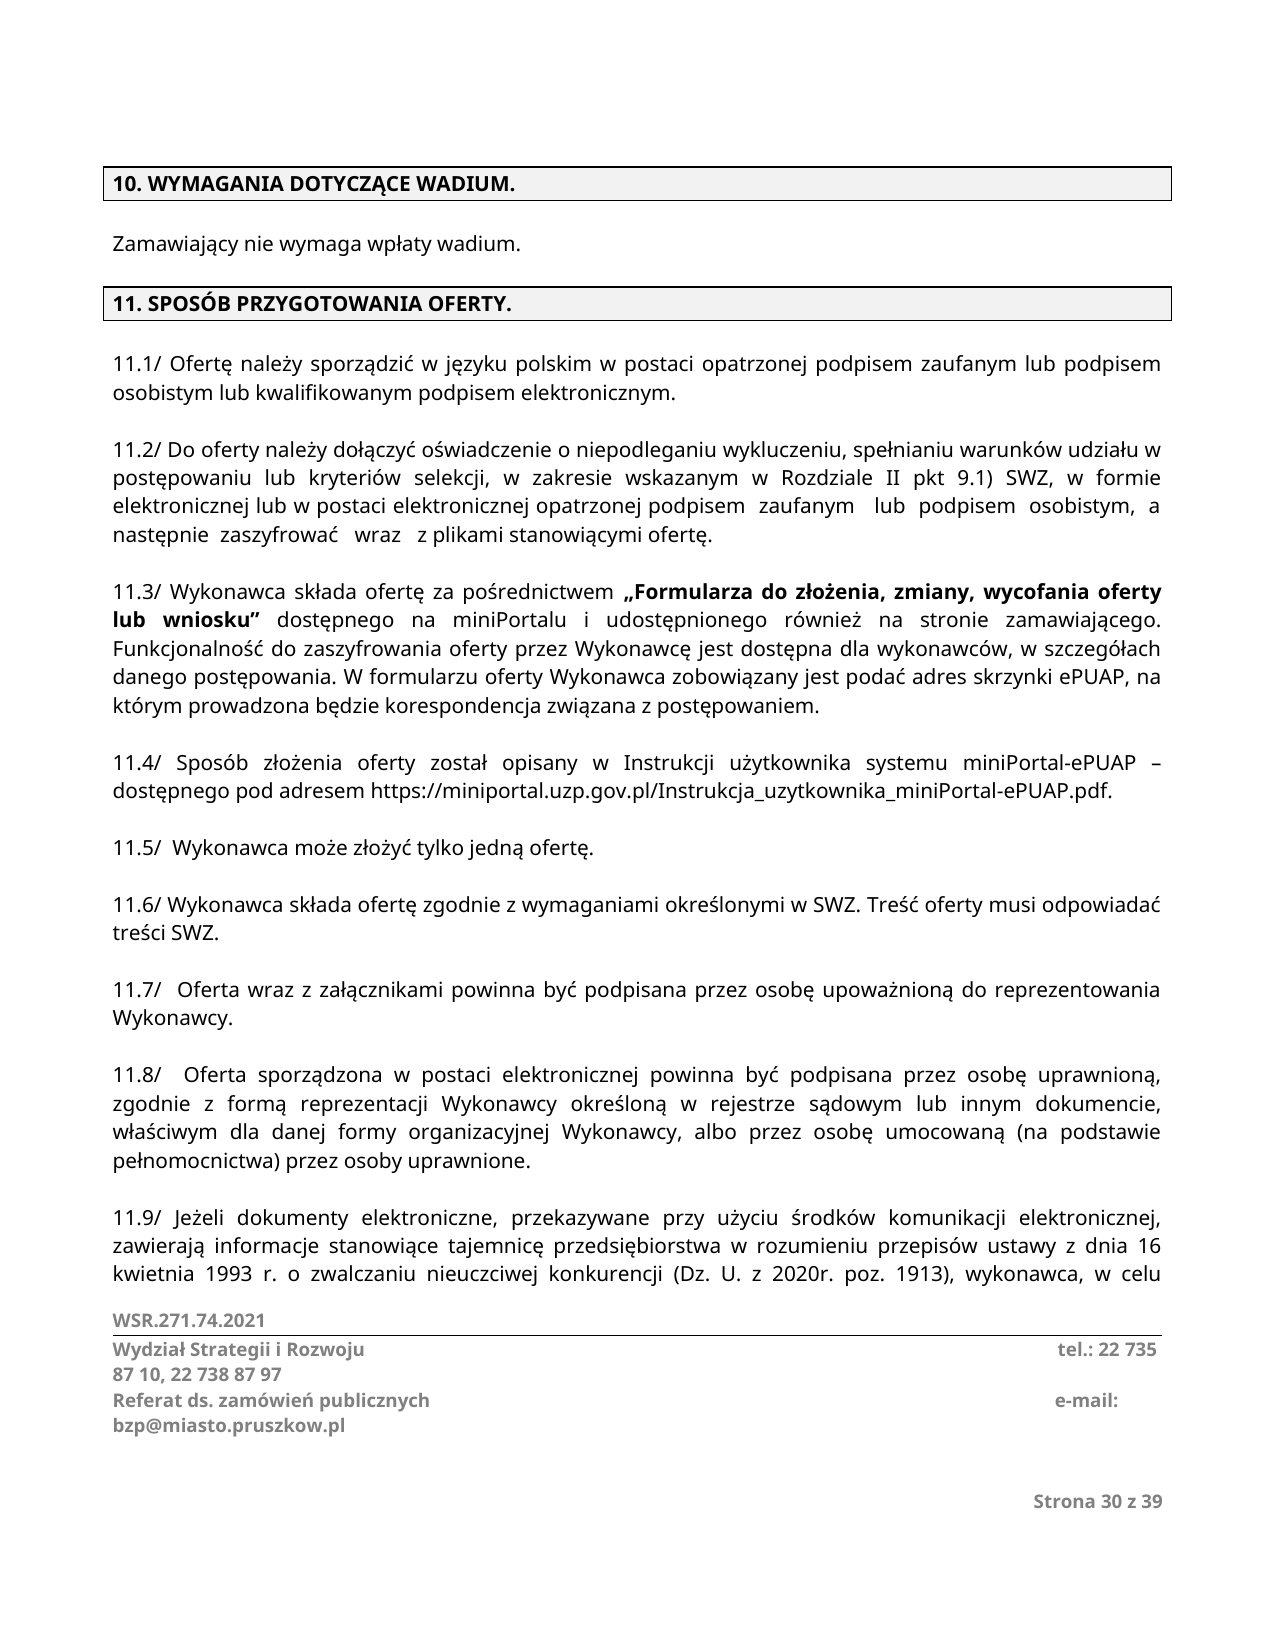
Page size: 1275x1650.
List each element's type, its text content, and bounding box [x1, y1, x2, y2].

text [112, 1203, 1162, 1288]
text 11.4/ Sposób złożenia oferty został opisany w Instrukcji użytkownika systemu miniPortal-ePUAP – dostępnego pod adresem https://miniportal.uzp.gov.pl/Instrukcja_uzytkownika_miniPortal-ePUAP.pdf. [112, 748, 1162, 804]
text 11. SPOSÓB PRZYGOTOWANIA OFERTY. [104, 288, 1171, 320]
text 11.7/ Oferta wraz z załącznikami powinna być podpisana przez osobę upoważnioną do reprezentowania Wykonawcy. [112, 975, 1162, 1032]
text 11.6/ Wykonawca składa ofertę zgodnie z wymaganiami określonymi w SWZ. Treść oferty musi odpowiadać treści SWZ. [112, 890, 1162, 947]
text 11.3/ Wykonawca składa ofertę za pośrednictwem „Formularza do złożenia, zmiany, wycofania oferty lub wniosku” dostępnego na miniPortalu i udostępnionego również na stronie zamawiającego. Funkcjonalność do zaszyfrowania oferty przez Wykonawcę jest dostępna dla wykonawców, w szczegółach danego postępowania. W formularzu oferty Wykonawca zobowiązany jest podać adres skrzynki ePUAP, na którym prowadzona będzie korespondencja związana z postępowaniem. [112, 577, 1162, 719]
text 10. WYMAGANIA DOTYCZĄCE WADIUM. [104, 168, 1171, 200]
text 11.2/ Do oferty należy dołączyć oświadczenie o niepodleganiu wykluczeniu, spełnianiu warunków udziału w postępowaniu lub kryteriów selekcji, w zakresie wskazanym w Rozdziale II pkt 9.1) SWZ, w formie elektronicznej lub w postaci elektronicznej opatrzonej podpisem zaufanym lub podpisem osobistym, a następnie zaszyfrować wraz z plikami stanowiącymi ofertę. [112, 435, 1162, 548]
text 11.1/ Ofertę należy sporządzić w języku polskim w postaci opatrzonej podpisem zaufanym lub podpisem osobistym lub kwalifikowanym podpisem elektronicznym. [112, 349, 1162, 406]
text Zamawiający nie wymaga wpłaty wadium. [112, 229, 1162, 258]
text 11.8/ Oferta sporządzona w postaci elektronicznej powinna być podpisana przez osobę uprawnioną, zgodnie z formą reprezentacji Wykonawcy określoną w rejestrze sądowym lub innym dokumencie, właściwym dla danej formy organizacyjnej Wykonawcy, albo przez osobę umocowaną (na podstawie pełnomocnictwa) przez osoby uprawnione. [112, 1060, 1162, 1174]
text 11.5/ Wykonawca może złożyć tylko jedną ofertę. [112, 833, 1162, 861]
